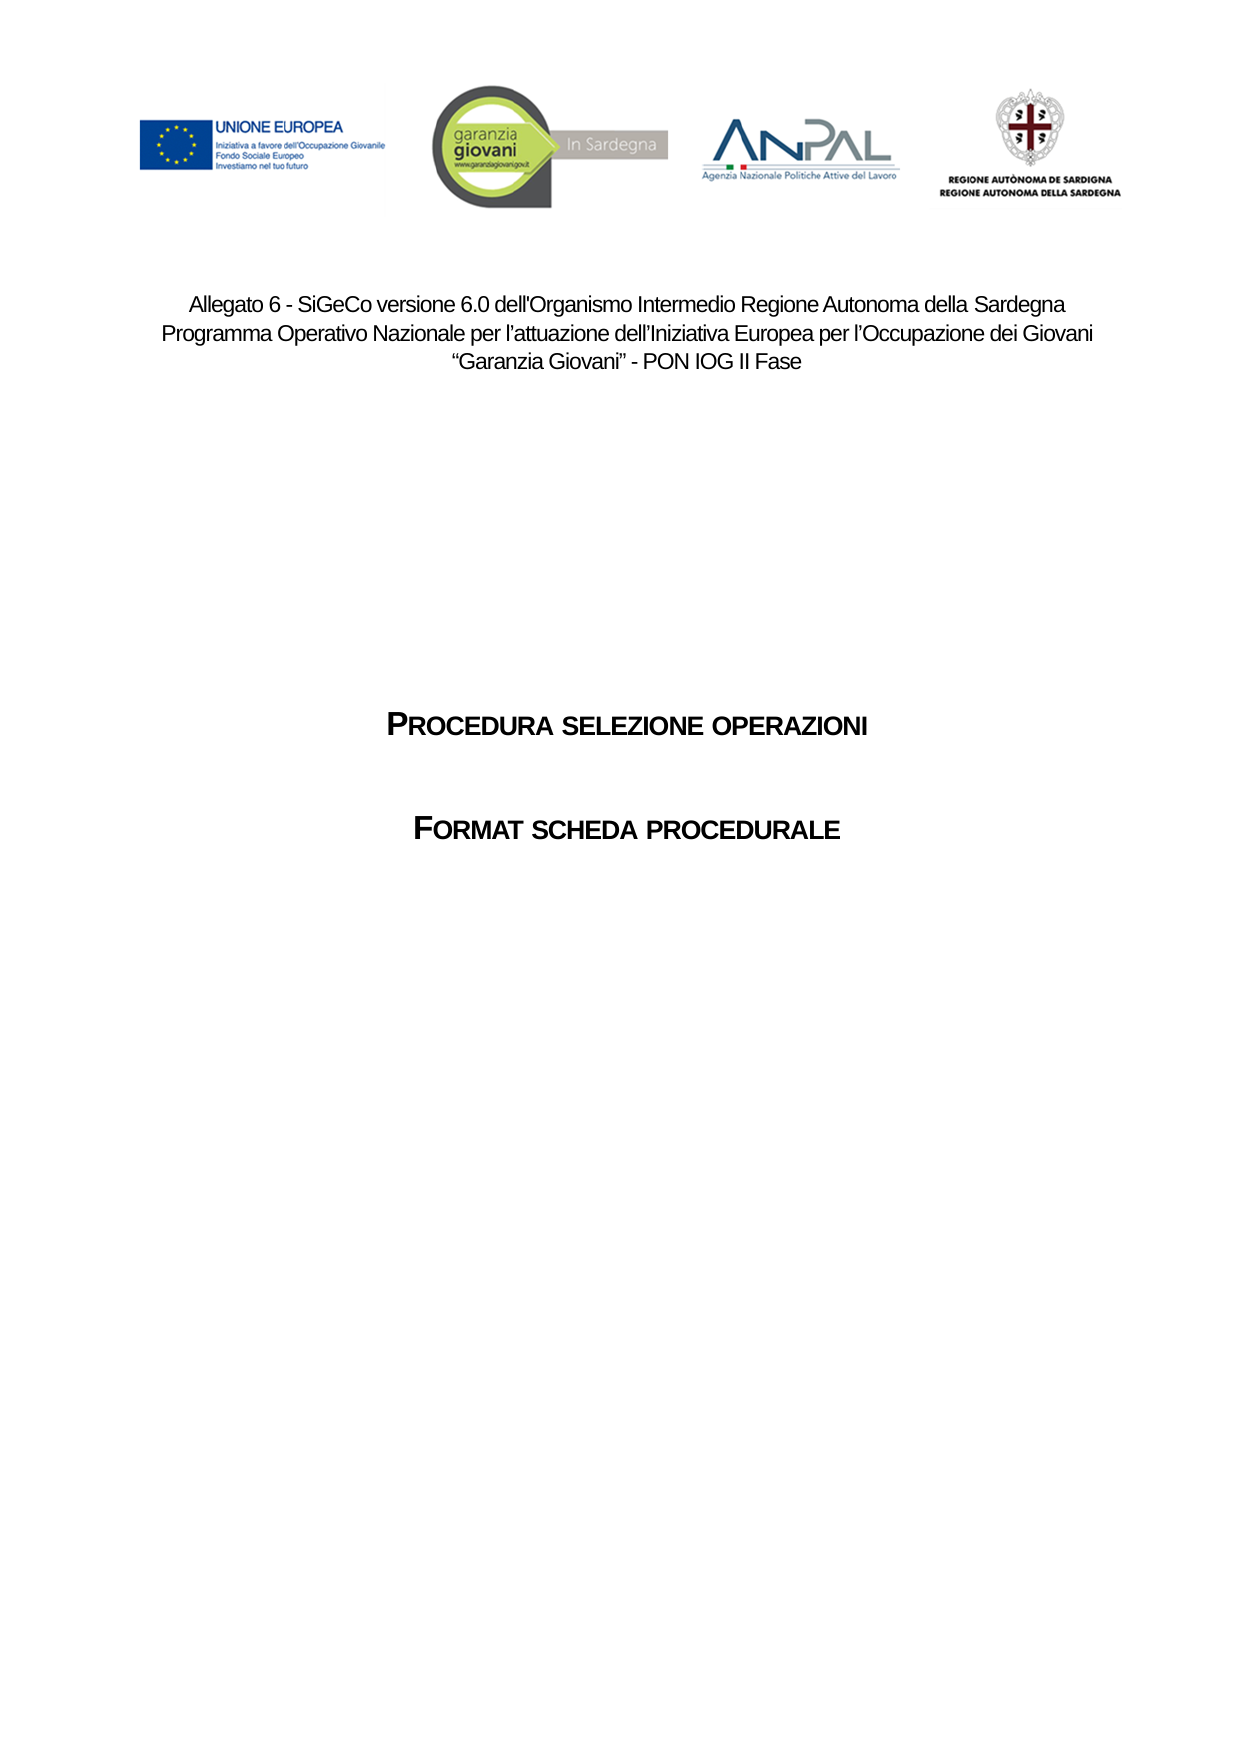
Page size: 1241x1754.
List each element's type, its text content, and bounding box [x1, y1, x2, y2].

picture [132, 73, 1123, 219]
text Programma Operativo Nazionale per l’attuazione dell’Iniziativa Europea per l’Occupazione dei Giovani “Garanzia Giovani” - PON IOG II Fase [133, 320, 1122, 375]
text Format scheda procedurale [133, 808, 1122, 846]
text Procedura selezione operazioni [133, 704, 1122, 742]
text Allegato 6 - SiGeCo versione 6.0 dell'Organismo Intermedio Regione Autonoma della Sardegna [133, 291, 1122, 318]
